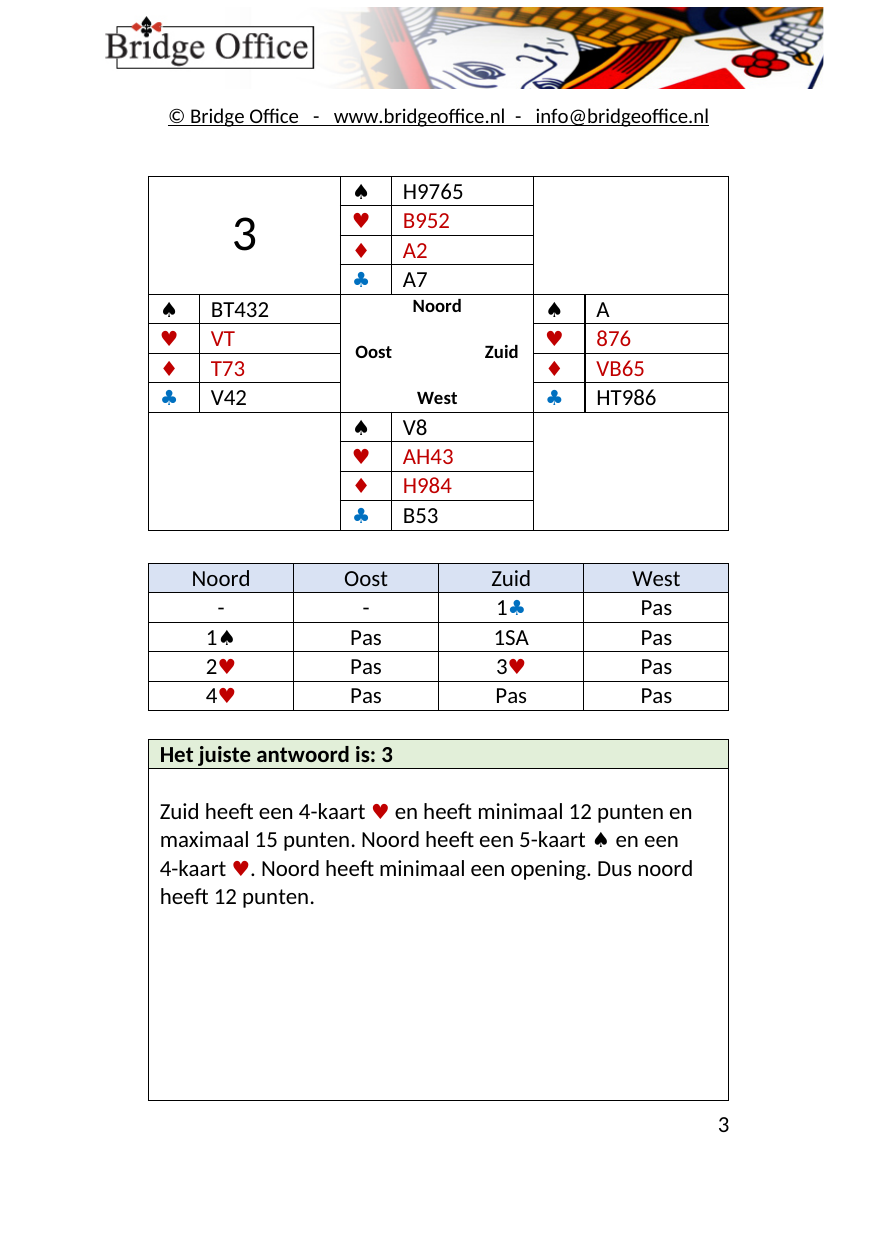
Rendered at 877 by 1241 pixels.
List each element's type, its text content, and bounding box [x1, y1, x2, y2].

table_cell [341, 442, 391, 471]
table_cell A [586, 295, 728, 323]
table_cell [534, 324, 584, 353]
table_cell V42 [200, 383, 340, 412]
table_cell - [149, 593, 293, 622]
table_cell [534, 413, 728, 529]
table_cell VT [200, 324, 340, 353]
table_header [534, 177, 728, 294]
table_header Het juiste antwoord is: 3 [149, 740, 728, 768]
table_cell VB65 [586, 354, 728, 382]
picture [78, 7, 824, 89]
table_cell 1SA [439, 623, 583, 651]
table_cell Pas [584, 593, 728, 622]
table_cell H984 [392, 472, 533, 500]
table_cell [341, 265, 391, 294]
table_cell Pas [584, 623, 728, 651]
table_cell 1♠ [149, 623, 293, 651]
table_cell BT432 [200, 295, 340, 323]
table_cell [149, 324, 199, 353]
table_cell [149, 383, 199, 412]
table_cell V8 [392, 413, 533, 441]
table_header Noord [149, 564, 293, 592]
table_cell Pas [584, 682, 728, 710]
table_cell [341, 236, 391, 264]
table_cell 4♥ [149, 682, 293, 710]
table_cell Pas [439, 682, 583, 710]
table_cell Zuid heeft een 4-kaart ♥ en heeft minimaal 12 punten en maximaal 15 punten. Noord heeft een 5-kaart ♠ en een 4-kaart ♥. Noord heeft minimaal een opening. Dus noord heeft 12 punten. [149, 769, 728, 1100]
table_cell [149, 413, 340, 529]
table_cell A2 [392, 236, 533, 264]
table_cell 2♥ [149, 652, 293, 681]
table_cell [341, 206, 391, 235]
table_header 3 [149, 177, 340, 294]
table_cell B952 [392, 206, 533, 235]
table_header West [584, 564, 728, 592]
table_cell A7 [392, 265, 533, 294]
table_cell [149, 354, 199, 382]
table_cell - [294, 593, 438, 622]
table_header Zuid [439, 564, 583, 592]
table_cell Pas [294, 623, 438, 651]
table_cell 1♣ [439, 593, 583, 622]
table_cell [341, 472, 391, 500]
table_cell Noord Oost Zuid West [341, 295, 533, 412]
table_cell [534, 354, 584, 382]
table_cell 876 [586, 324, 728, 353]
table_header Oost [294, 564, 438, 592]
table_cell 3♥ [439, 652, 583, 681]
table_cell Pas [294, 652, 438, 681]
table_cell Pas [584, 652, 728, 681]
table_cell HT986 [586, 383, 728, 412]
table_cell [341, 413, 391, 441]
table_cell [534, 295, 584, 323]
table_cell AH43 [392, 442, 533, 471]
table_cell [534, 383, 584, 412]
table_header [341, 177, 391, 205]
table_cell [341, 501, 391, 529]
table_cell [149, 295, 199, 323]
table_header H9765 [392, 177, 533, 205]
table_cell Pas [294, 682, 438, 710]
table_cell B53 [392, 501, 533, 529]
table_cell T73 [200, 354, 340, 382]
